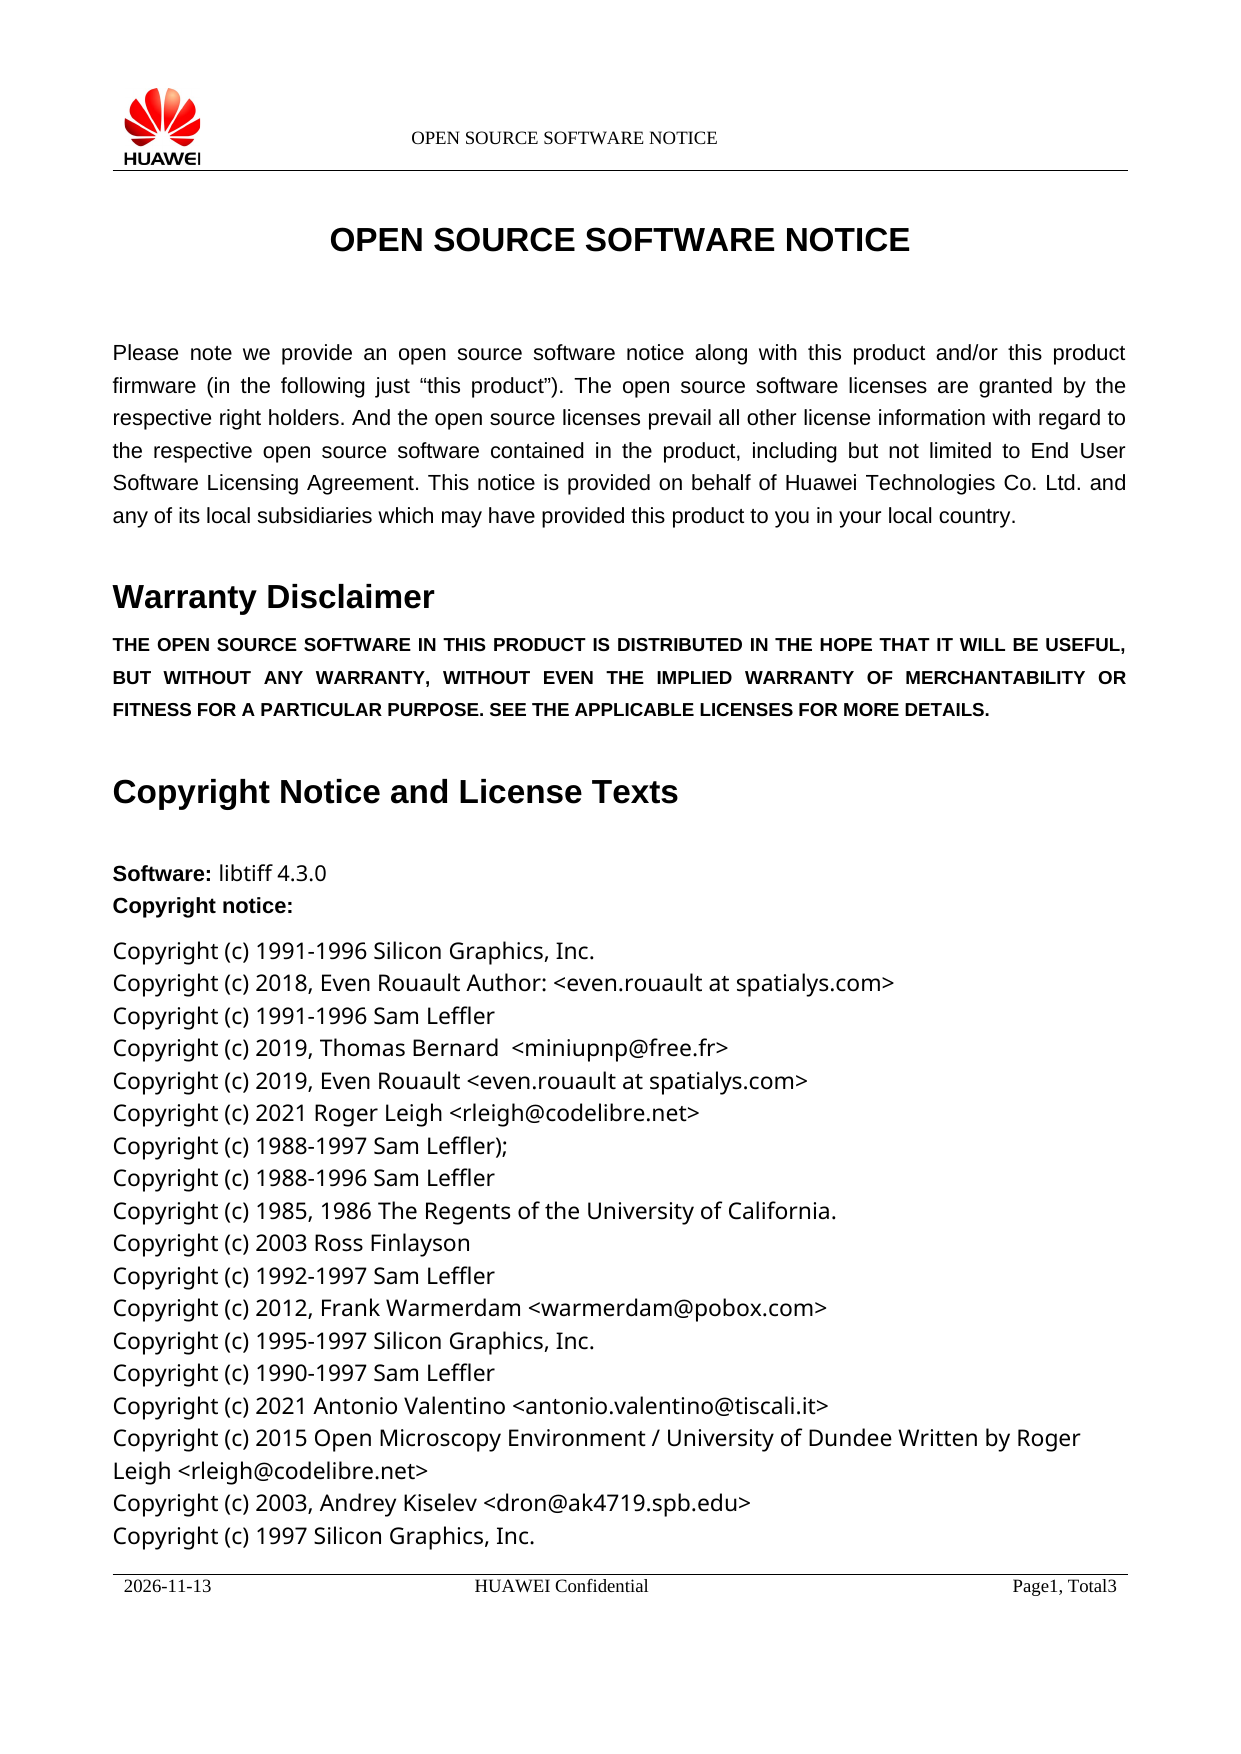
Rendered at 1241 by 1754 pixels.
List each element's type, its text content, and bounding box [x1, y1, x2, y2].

text Warranty Disclaimer [112, 564, 1128, 629]
text Please note we provide an open source software notice along with this product and/or this product firmware (in the following just “this product”). The open source software licenses are granted by the respective right holders. And the open source licenses prevail all other license information with regard to the respective open source software contained in the product, including but not limited to End User Software Licensing Agreement. This notice is provided on behalf of Huawei Technologies Co. Ltd. and any of its local subsidiaries which may have provided this product to you in your local country. [112, 336, 1128, 531]
picture [124, 88, 201, 165]
text Copyright notice: [112, 889, 1128, 921]
text OPEN SOURCE SOFTWARE NOTICE [112, 206, 1128, 271]
title Software: libtiff 4.3.0 [112, 856, 1128, 889]
text The open source software in this product is distributed in the hope that it will be useful, but WITHOUT ANY WARRANTY, without even the implied warranty of MERCHANTABILITY or FITNESS FOR A PARTICULAR PURPOSE. See the applicable licenses for more details. [112, 629, 1128, 726]
text Copyright Notice and License Texts [112, 759, 1128, 824]
